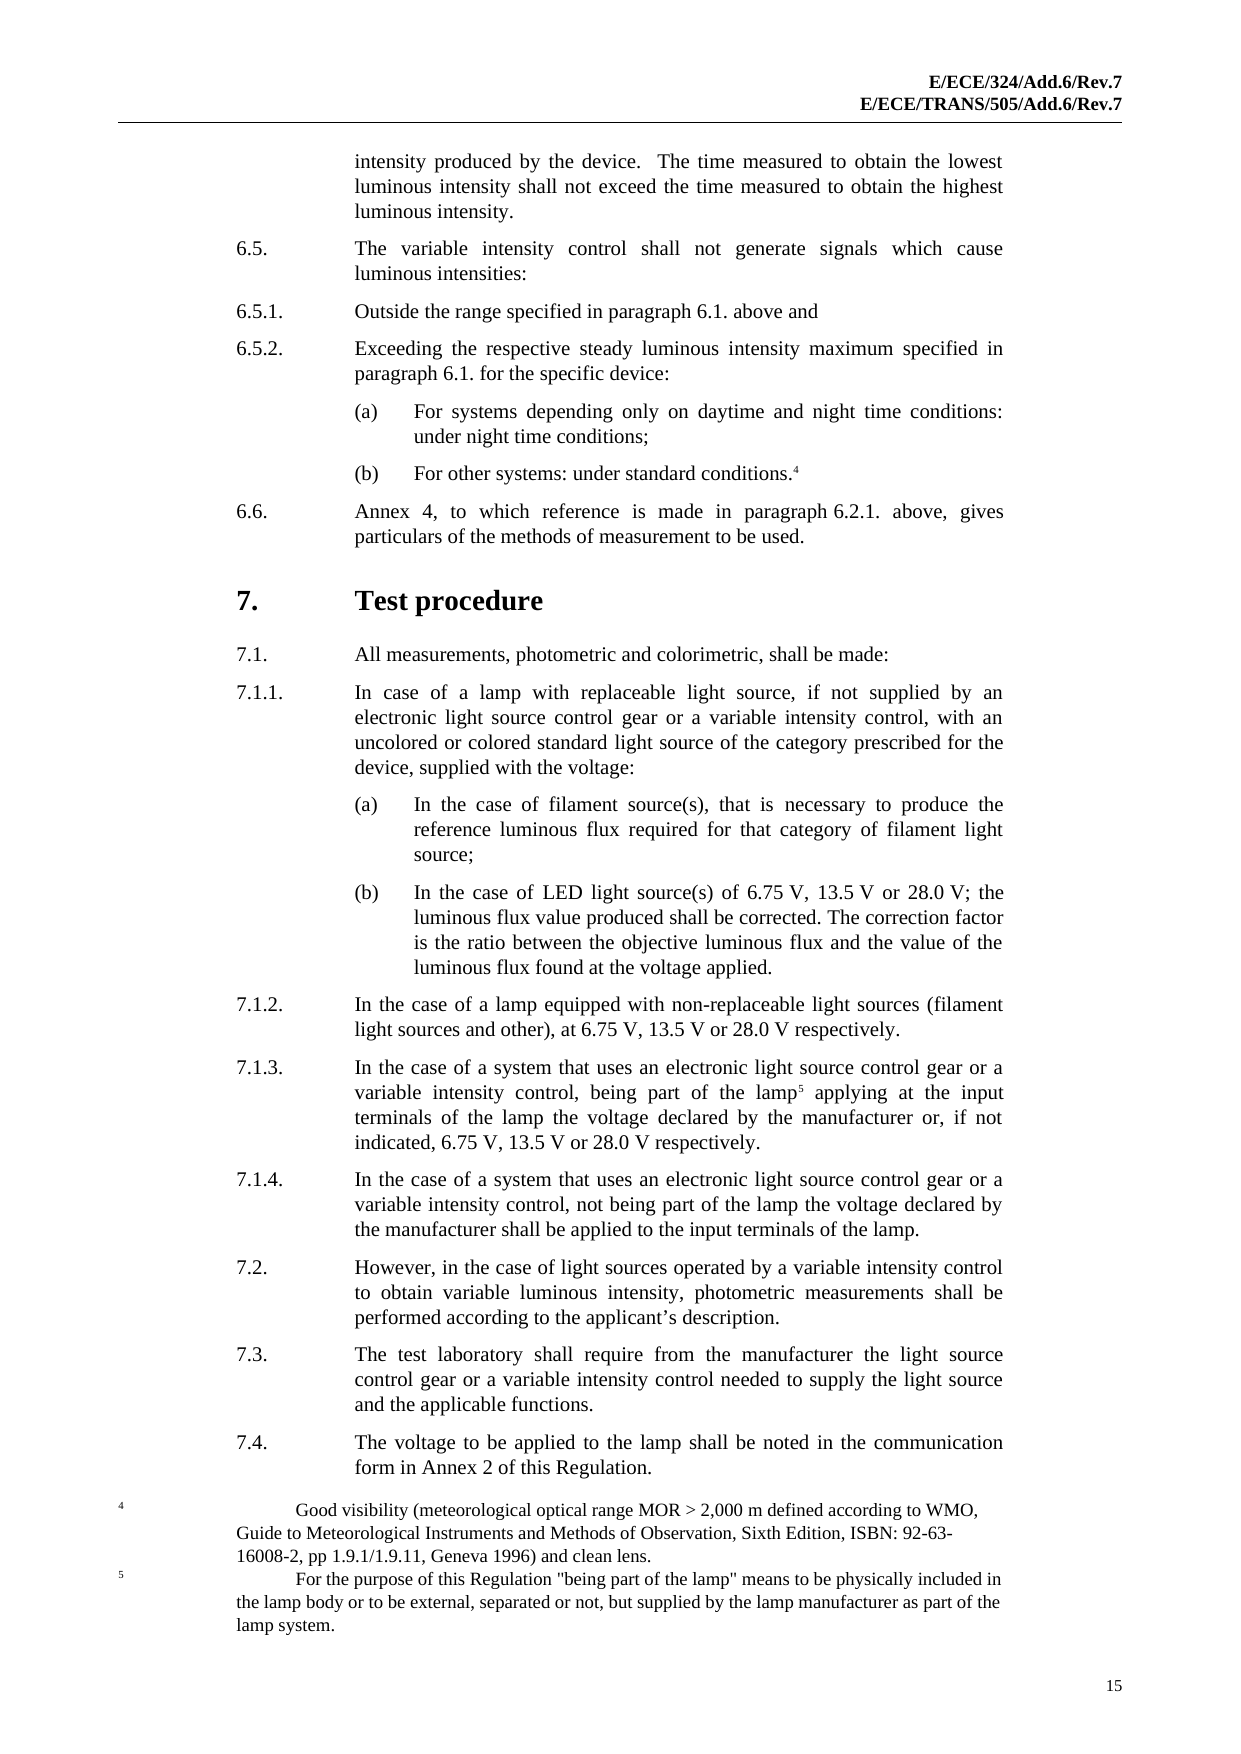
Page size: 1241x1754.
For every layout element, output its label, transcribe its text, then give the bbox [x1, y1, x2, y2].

text (b) In the case of LED light source(s) of 6.75 V, 13.5 V or 28.0 V; the luminous flux value produced shall be corrected. The correction factor is the ratio between the objective luminous flux and the value of the luminous flux found at the voltage applied. [354, 879, 1004, 979]
text 6.5. The variable intensity control shall not generate signals which cause luminous intensities: [236, 235, 1004, 285]
text 7.1.2. In the case of a lamp equipped with non-replaceable light sources (filament light sources and other), at 6.75 V, 13.5 V or 28.0 V respectively. [236, 991, 1004, 1041]
text 7. Test procedure [118, 585, 1004, 616]
text 7.1.4. In the case of a system that uses an electronic light source control gear or a variable intensity control, not being part of the lamp the voltage declared by the manufacturer shall be applied to the input terminals of the lamp. [236, 1166, 1004, 1241]
text 6.6. Annex 4, to which reference is made in paragraph 6.2.1. above, gives particulars of the methods of measurement to be used. [236, 498, 1004, 548]
text 7.1.3. In the case of a system that uses an electronic light source control gear or a variable intensity control, being part of the lamp applying at the input terminals of the lamp the voltage declared by the manufacturer or, if not indicated, 6.75 V, 13.5 V or 28.0 V respectively. [236, 1054, 1004, 1154]
text (b) For other systems: under standard conditions. [354, 460, 1004, 485]
text 7.4. The voltage to be applied to the lamp shall be noted in the communication form in Annex 2 of this Regulation. [236, 1429, 1004, 1479]
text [236, 148, 1004, 223]
text (a) For systems depending only on daytime and night time conditions: under night time conditions; [354, 398, 1004, 448]
text 7.2. However, in the case of light sources operated by a variable intensity control to obtain variable luminous intensity, photometric measurements shall be performed according to the applicant’s description. [236, 1254, 1004, 1329]
text 6.5.1. Outside the range specified in paragraph 6.1. above and [236, 298, 1004, 323]
text 7.1. All measurements, photometric and colorimetric, shall be made: [236, 641, 1004, 666]
text (a) In the case of filament source(s), that is necessary to produce the reference luminous flux required for that category of filament light source; [354, 791, 1004, 866]
text 6.5.2. Exceeding the respective steady luminous intensity maximum specified in paragraph 6.1. for the specific device: [236, 335, 1004, 385]
text 7.1.1. In case of a lamp with replaceable light source, if not supplied by an electronic light source control gear or a variable intensity control, with an uncolored or colored standard light source of the category prescribed for the device, supplied with the voltage: [236, 679, 1004, 779]
text 7.3. The test laboratory shall require from the manufacturer the light source control gear or a variable intensity control needed to supply the light source and the applicable functions. [236, 1341, 1004, 1416]
